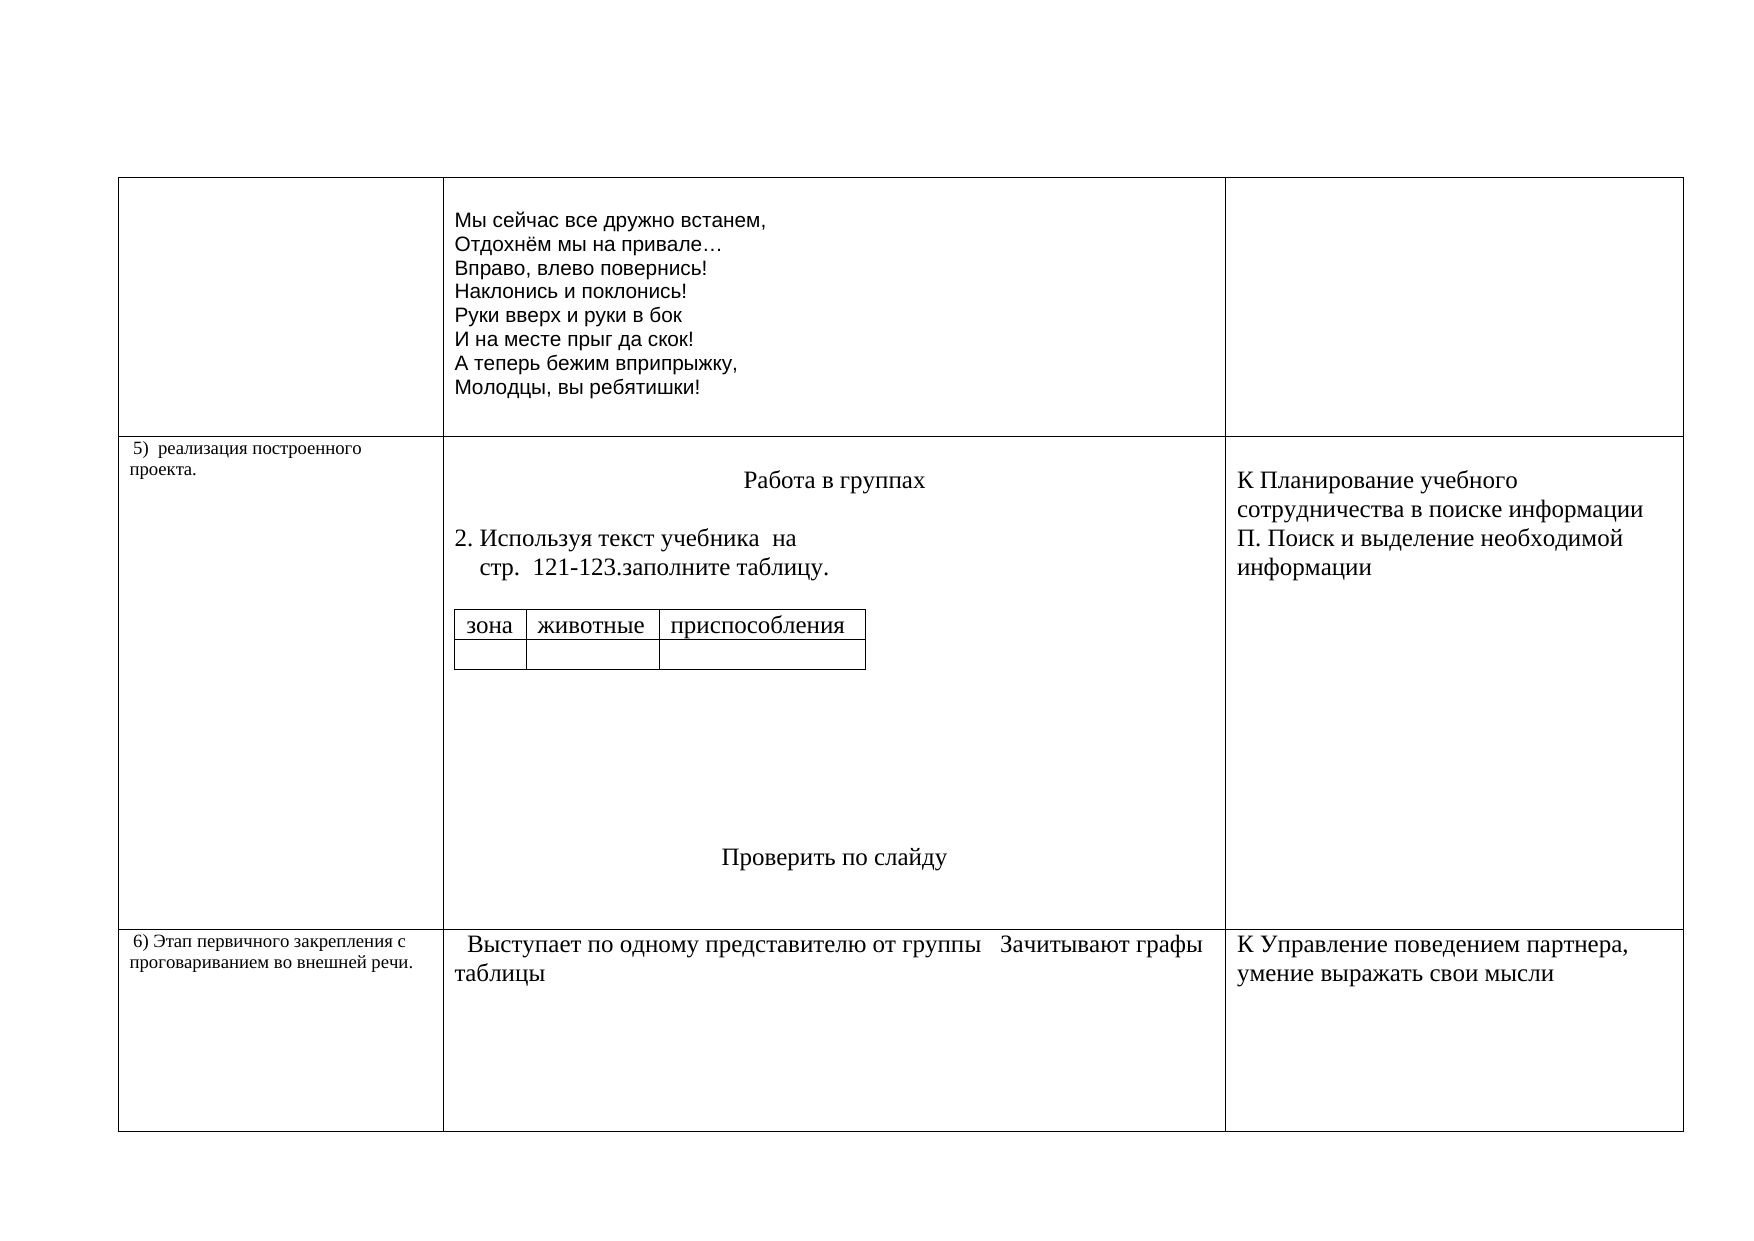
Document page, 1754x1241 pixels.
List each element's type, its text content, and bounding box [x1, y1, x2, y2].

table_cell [444, 178, 1225, 436]
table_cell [1226, 178, 1683, 436]
table_cell Выступает по одному представителю от группы Зачитывают графы таблицы [444, 930, 1225, 1131]
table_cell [119, 178, 443, 436]
table_cell Работа в группах 2. Используя текст учебника на стр. 121-123.заполните таблицу. Проверить по слайду [444, 437, 1225, 928]
table_cell К Управление поведением партнера, умение выражать свои мысли [1226, 930, 1683, 1131]
table_cell К Планирование учебного сотрудничества в поиске информации П. Поиск и выделение необходимой информации [1226, 437, 1683, 928]
table_cell 6) Этап первичного закрепления с проговариванием во внешней речи. [119, 930, 443, 1131]
table_cell 5) реализация построенного проекта. [119, 437, 443, 928]
